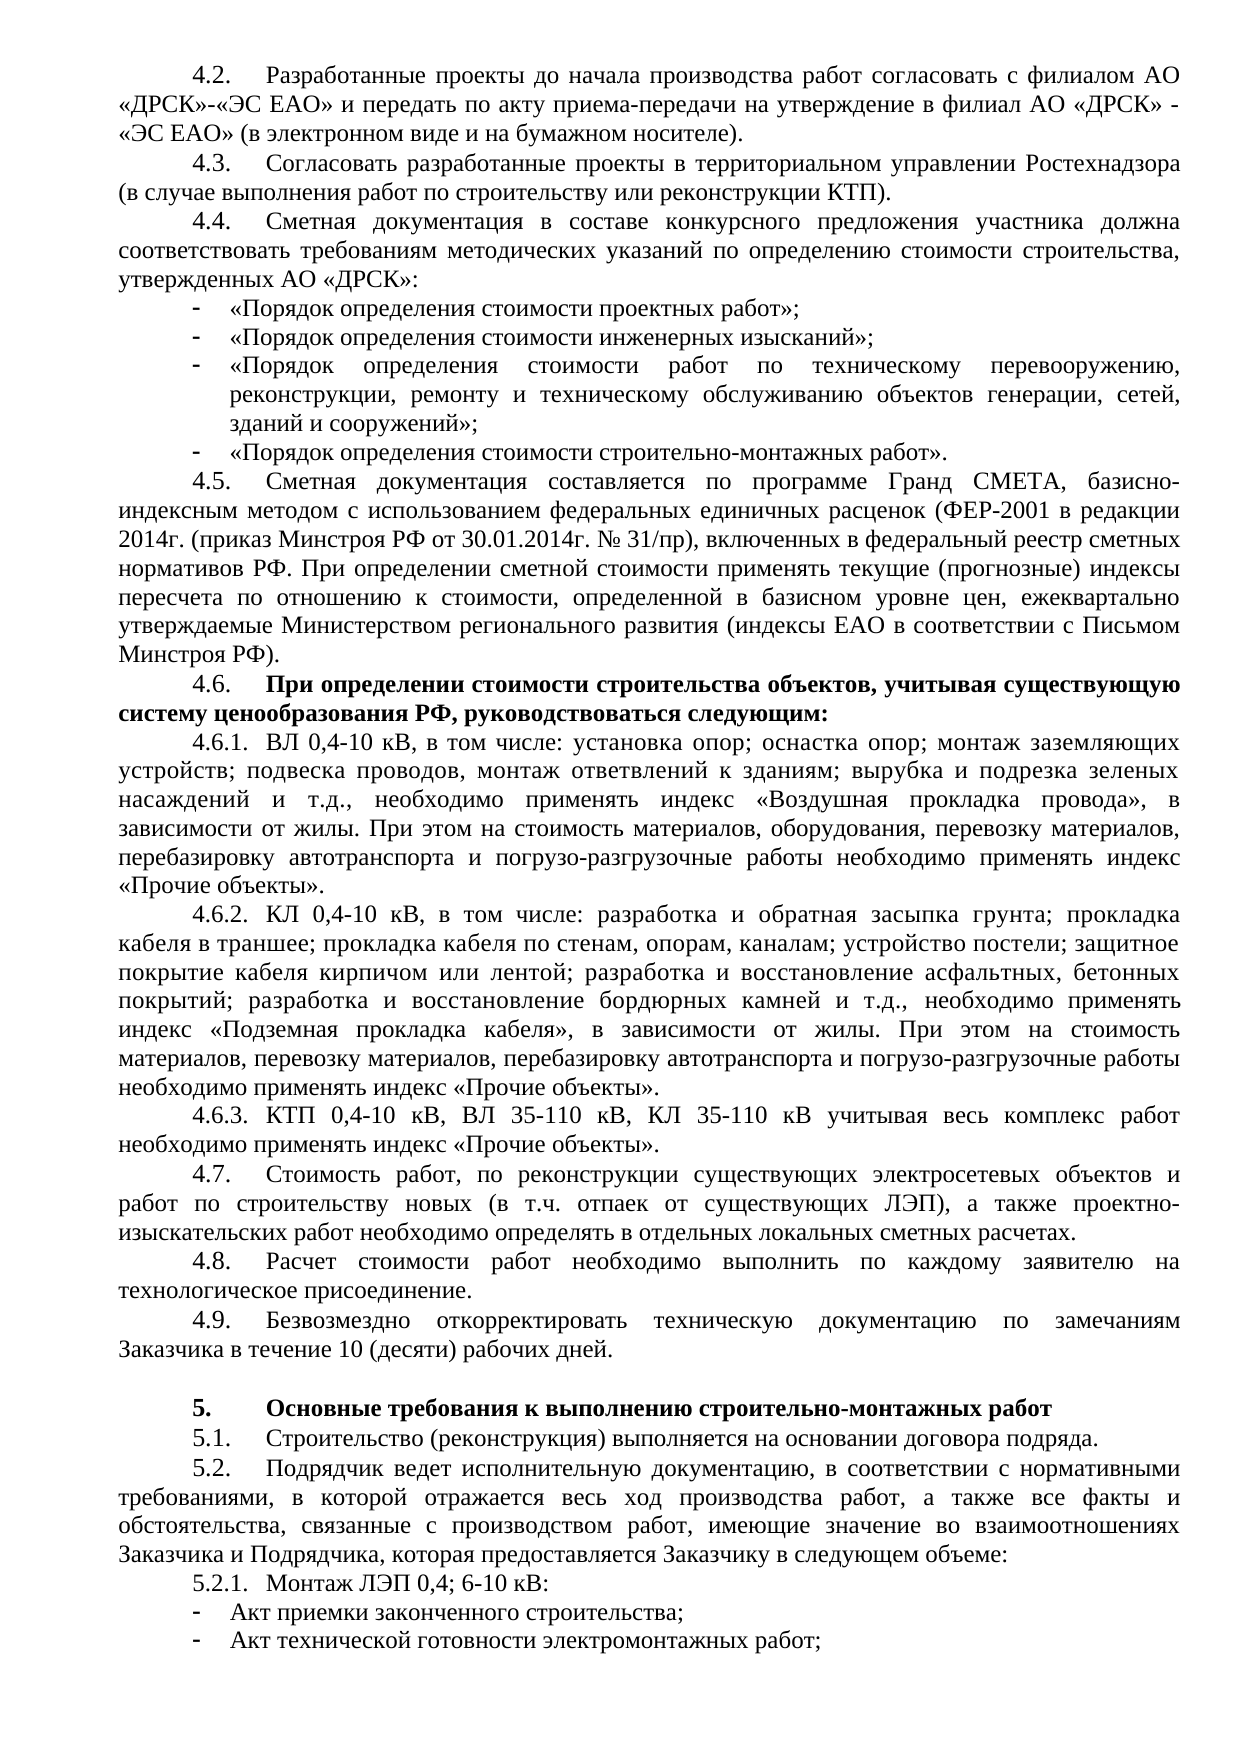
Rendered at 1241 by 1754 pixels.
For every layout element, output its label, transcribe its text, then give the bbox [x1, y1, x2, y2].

list Разработанные проекты до начала производства работ согласовать с филиалом АО «ДРСК»-«ЭС ЕАО» и передать по акту приема-передачи на утверждение в филиал АО «ДРСК» - «ЭС ЕАО» (в электронном виде и на бумажном носителе). [118, 59, 1181, 147]
list Акт приемки законченного строительства; [192, 1597, 1181, 1625]
list Основные требования к выполнению строительно-монтажных работ [118, 1392, 1181, 1422]
list «Порядок определения стоимости проектных работ»; [192, 293, 1181, 322]
list Подрядчик ведет исполнительную документацию, в соответствии с нормативными требованиями, в которой отражается весь ход производства работ, а также все факты и обстоятельства, связанные с производством работ, имеющие значение во взаимоотношениях Заказчика и Подрядчика, которая предоставляется Заказчику в следующем объеме: [118, 1452, 1181, 1568]
list Безвозмездно откорректировать техническую документацию по замечаниям Заказчика в течение 10 (десяти) рабочих дней. [118, 1304, 1181, 1363]
list Согласовать разработанные проекты в территориальном управлении Ростехнадзора (в случае выполнения работ по строительству или реконструкции КТП). [118, 147, 1181, 205]
list При определении стоимости строительства объектов, учитывая существующую систему ценообразования РФ, руководствоваться следующим: [118, 668, 1181, 727]
list КЛ 0,4-10 кВ, в том числе: разработка и обратная засыпка грунта; прокладка кабеля в траншее; прокладка кабеля по стенам, опорам, каналам; устройство постели; защитное покрытие кабеля кирпичом или лентой; разработка и восстановление асфальтных, бетонных покрытий; разработка и восстановление бордюрных камней и т.д., необходимо применять индекс «Подземная прокладка кабеля», в зависимости от жилы. При этом на стоимость материалов, перевозку материалов, перебазировку автотранспорта и погрузо-разгрузочные работы необходимо применять индекс «Прочие объекты». [118, 899, 1181, 1100]
list Монтаж ЛЭП 0,4; 6-10 кВ: [118, 1568, 1181, 1597]
list Акт технической готовности электромонтажных работ; [192, 1625, 1181, 1654]
list Стоимость работ, по реконструкции существующих электросетевых объектов и работ по строительству новых (в т.ч. отпаек от существующих ЛЭП), а также проектно-изыскательских работ необходимо определять в отдельных локальных сметных расчетах. [118, 1158, 1181, 1245]
list Сметная документация в составе конкурсного предложения участника должна соответствовать требованиям методических указаний по определению стоимости строительства, утвержденных АО «ДРСК»: [118, 205, 1181, 293]
list Сметная документация составляется по программе Гранд СМЕТА, базисно-индексным методом с использованием федеральных единичных расценок (ФЕР-2001 в редакции 2014г. (приказ Минстроя РФ от 30.01.2014г. № 31/пр), включенных в федеральный реестр сметных нормативов РФ. При определении сметной стоимости применять текущие (прогнозные) индексы пересчета по отношению к стоимости, определенной в базисном уровне цен, ежеквартально утверждаемые Министерством регионального развития (индексы ЕАО в соответствии с Письмом Минстроя РФ). [118, 465, 1181, 668]
list КТП 0,4-10 кВ, ВЛ 35-110 кВ, КЛ 35-110 кВ учитывая весь комплекс работ необходимо применять индекс «Прочие объекты». [118, 1100, 1181, 1158]
list «Порядок определения стоимости строительно-монтажных работ». [192, 437, 1181, 465]
list Строительство (реконструкция) выполняется на основании договора подряда. [118, 1422, 1181, 1452]
list «Порядок определения стоимости инженерных изысканий»; [192, 322, 1181, 350]
list «Порядок определения стоимости работ по техническому перевооружению, реконструкции, ремонту и техническому обслуживанию объектов генерации, сетей, зданий и сооружений»; [192, 350, 1181, 437]
list Расчет стоимости работ необходимо выполнить по каждому заявителю на технологическое присоединение. [118, 1245, 1181, 1304]
list ВЛ 0,4-10 кВ, в том числе: установка опор; оснастка опор; монтаж заземляющих устройств; подвеска проводов, монтаж ответвлений к зданиям; вырубка и подрезка зеленых насаждений и т.д., необходимо применять индекс «Воздушная прокладка провода», в зависимости от жилы. При этом на стоимость материалов, оборудования, перевозку материалов, перебазировку автотранспорта и погрузо-разгрузочные работы необходимо применять индекс «Прочие объекты». [118, 727, 1181, 899]
